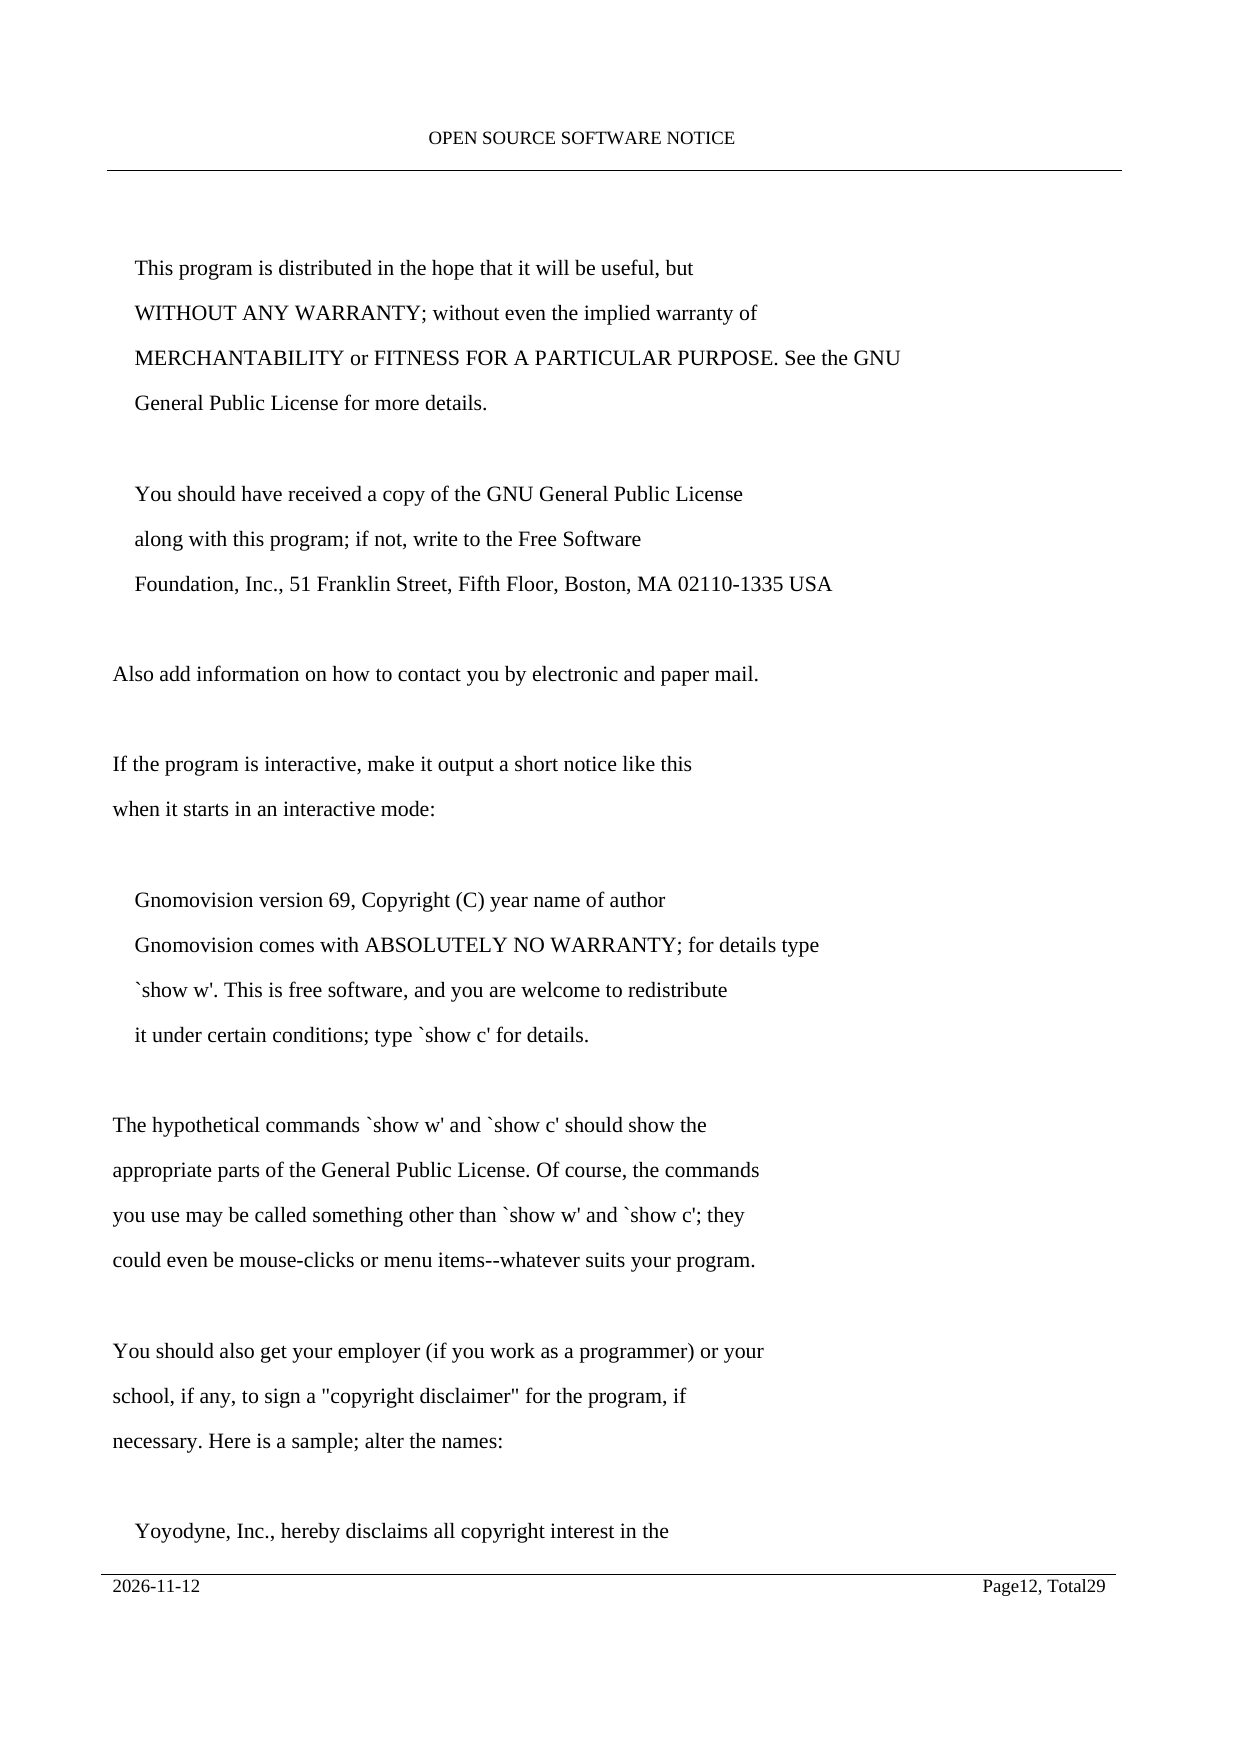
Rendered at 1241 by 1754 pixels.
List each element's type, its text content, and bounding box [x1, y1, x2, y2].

text school, if any, to sign a "copyright disclaimer" for the program, if [112, 1379, 1128, 1412]
text Foundation, Inc., 51 Franklin Street, Fifth Floor, Boston, MA 02110-1335 USA [112, 567, 1128, 600]
text You should have received a copy of the GNU General Public License [112, 477, 1128, 509]
text Yoyodyne, Inc., hereby disclaims all copyright interest in the [112, 1514, 1128, 1547]
text WITHOUT ANY WARRANTY; without even the implied warranty of [112, 297, 1128, 329]
text you use may be called something other than `show w' and `show c'; they [112, 1199, 1128, 1231]
text General Public License for more details. [112, 387, 1128, 419]
text You should also get your employer (if you work as a programmer) or your [112, 1334, 1128, 1366]
text necessary. Here is a sample; alter the names: [112, 1424, 1128, 1457]
text If the program is interactive, make it output a short notice like this [112, 748, 1128, 780]
text Gnomovision comes with ABSOLUTELY NO WARRANTY; for details type [112, 928, 1128, 961]
text when it starts in an interactive mode: [112, 793, 1128, 825]
text appropriate parts of the General Public License. Of course, the commands [112, 1153, 1128, 1186]
text This program is distributed in the hope that it will be useful, but [112, 251, 1128, 284]
text it under certain conditions; type `show c' for details. [112, 1018, 1128, 1051]
text Gnomovision version 69, Copyright (C) year name of author [112, 883, 1128, 915]
text MERCHANTABILITY or FITNESS FOR A PARTICULAR PURPOSE. See the GNU [112, 342, 1128, 374]
text The hypothetical commands `show w' and `show c' should show the [112, 1108, 1128, 1141]
text could even be mouse-clicks or menu items--whatever suits your program. [112, 1244, 1128, 1276]
text Also add information on how to contact you by electronic and paper mail. [112, 657, 1128, 690]
text along with this program; if not, write to the Free Software [112, 522, 1128, 554]
text `show w'. This is free software, and you are welcome to redistribute [112, 973, 1128, 1006]
